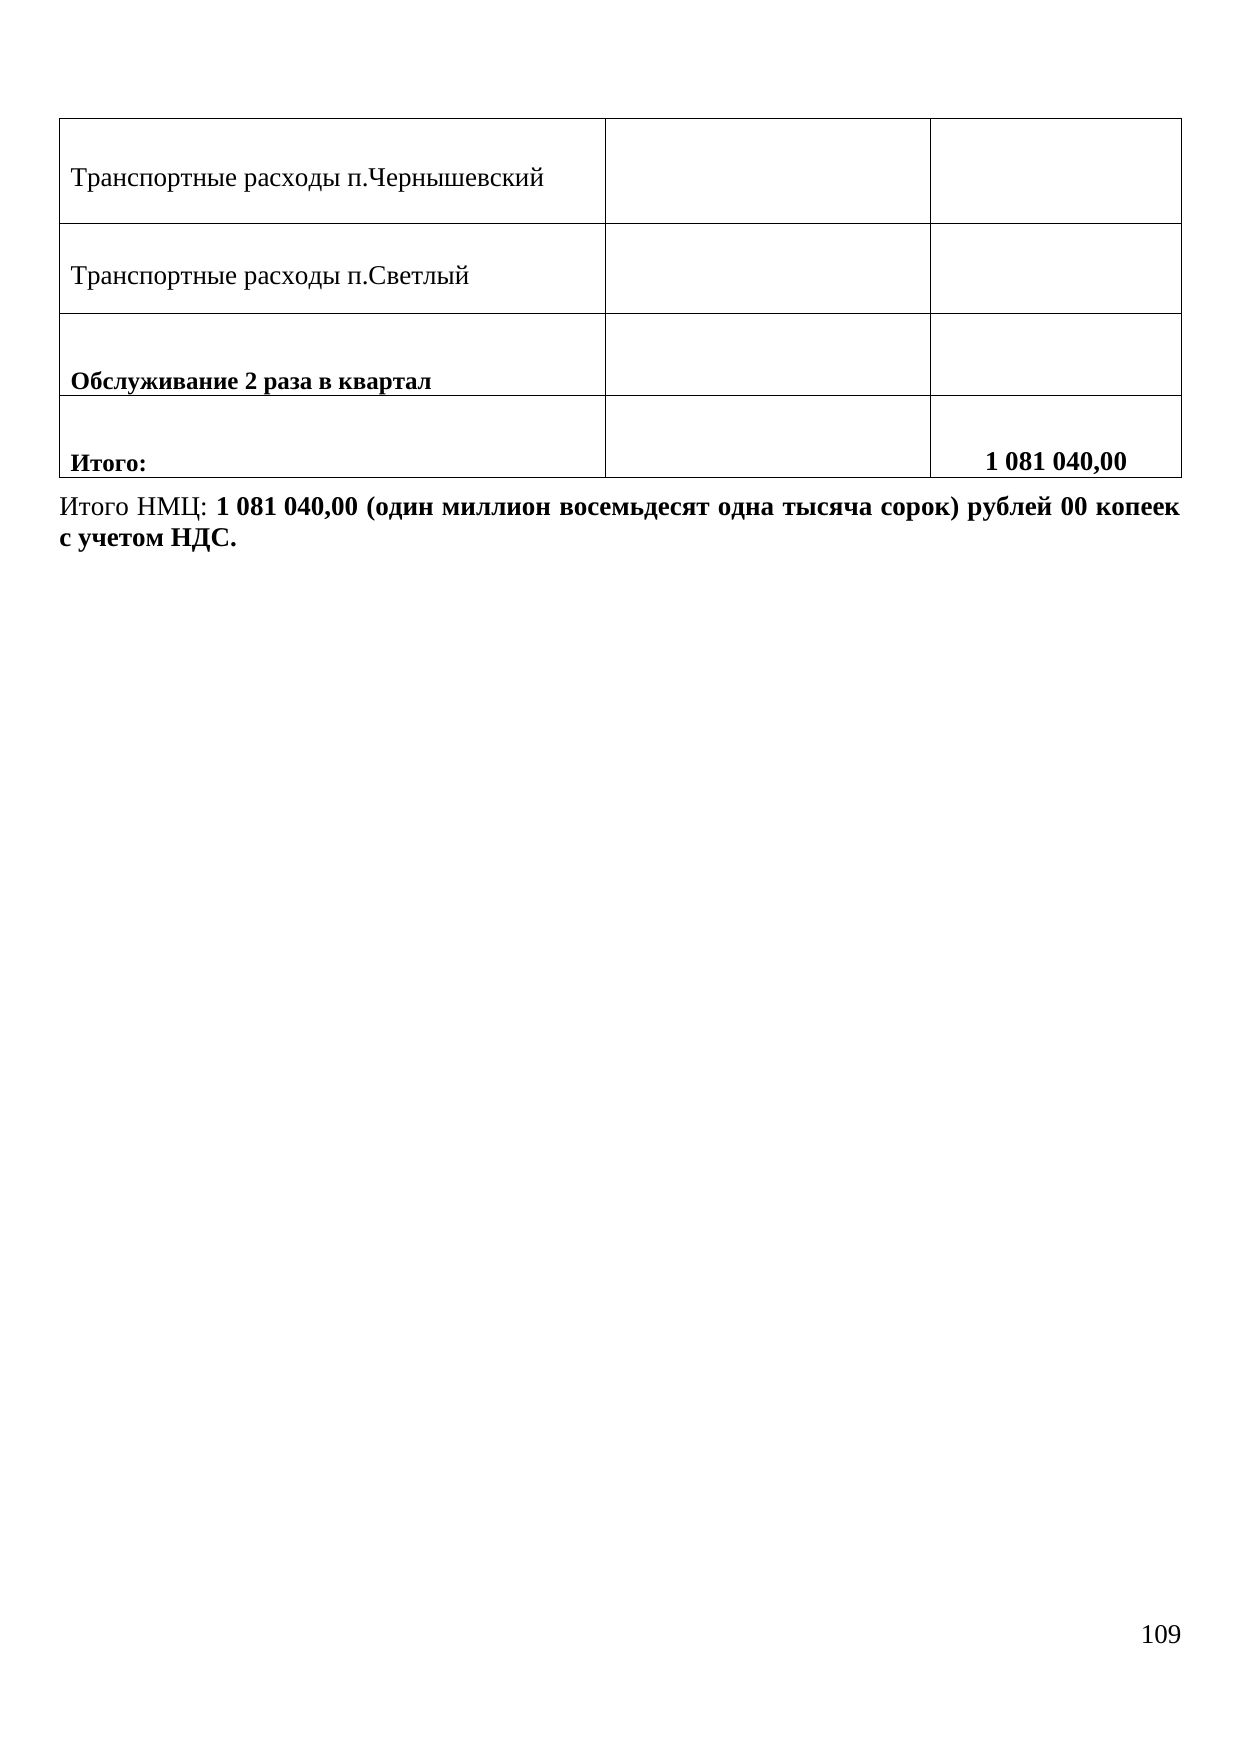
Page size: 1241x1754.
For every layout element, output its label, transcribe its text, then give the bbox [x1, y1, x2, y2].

table_cell Транспортные расходы п.Светлый [60, 224, 605, 313]
table_cell 1 081 040,00 [931, 396, 1181, 477]
table_cell [931, 119, 1181, 222]
table_cell Транспортные расходы п.Чернышевский [60, 119, 605, 222]
table_cell [606, 119, 930, 222]
table_cell [931, 314, 1181, 394]
table_cell [931, 224, 1181, 313]
table_cell Итого: [60, 396, 605, 477]
table_cell [606, 396, 930, 477]
table_cell [606, 224, 930, 313]
table_cell Обслуживание 2 раза в квартал [60, 314, 605, 394]
text Итого НМЦ: 1 081 040,00 (один миллион восемьдесят одна тысяча сорок) рублей 00 копеек с учетом НДС. [59, 490, 1181, 552]
table_cell [606, 314, 930, 394]
